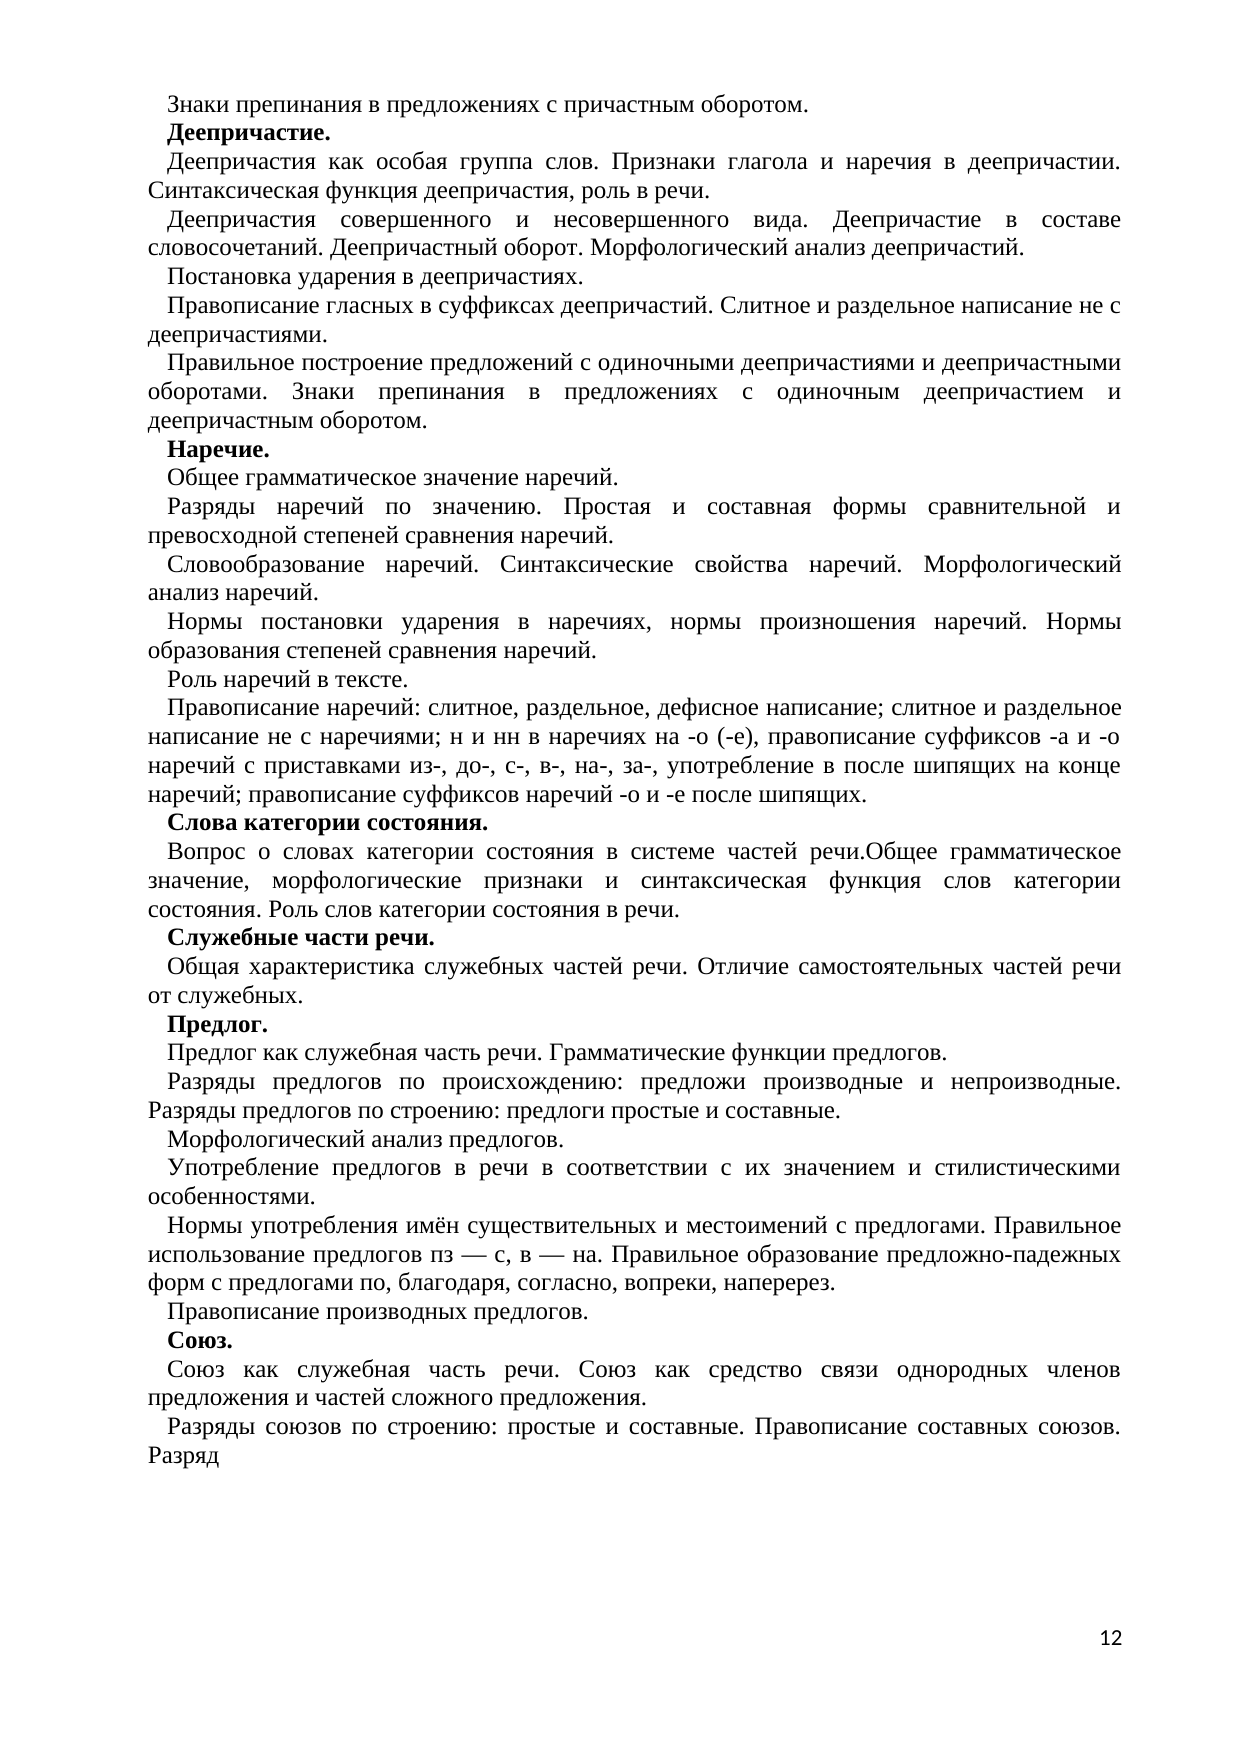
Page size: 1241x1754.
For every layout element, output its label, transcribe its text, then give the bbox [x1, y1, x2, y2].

text Нормы постановки ударения в наречиях, нормы произношения наречий. Нормы образования степеней сравнения наречий. [148, 606, 1122, 664]
text Правописание производных предлогов. [148, 1296, 1122, 1325]
text Предлог как служебная часть речи. Грамматические функции предлогов. [148, 1037, 1122, 1066]
text Предлог. [148, 1009, 1122, 1037]
text Общая характеристика служебных частей речи. Отличие самостоятельных частей речи от служебных. [148, 951, 1122, 1009]
text Служебные части речи. [148, 922, 1122, 951]
text Употребление предлогов в речи в соответствии с их значением и стилистическими особенностями. [148, 1152, 1122, 1210]
text Словообразование наречий. Синтаксические свойства наречий. Морфологический анализ наречий. [148, 549, 1122, 606]
text Вопрос о словах категории состояния в системе частей речи.Общее грамматическое значение, морфологические признаки и синтаксическая функция слов категории состояния. Роль слов категории состояния в речи. [148, 836, 1122, 922]
text Союз как служебная часть речи. Союз как средство связи однородных членов предложения и частей сложного предложения. [148, 1354, 1122, 1411]
text Роль наречий в тексте. [148, 664, 1122, 692]
text Разряды предлогов по происхождению: предложи производные и непроизводные. Разряды предлогов по строению: предлоги простые и составные. [148, 1066, 1122, 1124]
text Правописание наречий: слитное, раздельное, дефисное написание; слитное и раздельное написание не с наречиями; н и нн в наречиях на -о (-е), правописание суффиксов -а и -о наречий с приставками из-, до-, c-, в-, на-, за-, употребление в после шипящих на конце наречий; правописание суффиксов наречий -о и -е после шипящих. [148, 692, 1122, 807]
text Разряды наречий по значению. Простая и составная формы сравнительной и превосходной степеней сравнения наречий. [148, 491, 1122, 549]
text Знаки препинания в предложениях с причастным оборотом. [148, 89, 1122, 117]
text Наречие. [148, 434, 1122, 462]
text Союз. [148, 1325, 1122, 1354]
text Слова категории состояния. [148, 807, 1122, 836]
text Морфологический анализ предлогов. [148, 1124, 1122, 1152]
text Деепричастие. [148, 117, 1122, 146]
text Правописание гласных в суффиксах деепричастий. Слитное и раздельное написание не с деепричастиями. [148, 290, 1122, 347]
text Деепричастия как особая группа слов. Признаки глагола и наречия в деепричастии. Синтаксическая функция деепричастия, роль в речи. [148, 146, 1122, 204]
text Нормы употребления имён существительных и местоимений с предлогами. Правильное использование предлогов пз — с, в — на. Правильное образование предложно-падежных форм с предлогами по, благодаря, согласно, вопреки, наперерез. [148, 1210, 1122, 1296]
text Деепричастия совершенного и несовершенного вида. Деепричастие в составе словосочетаний. Деепричастный оборот. Морфологический анализ деепричастий. [148, 204, 1122, 261]
text Правильное построение предложений с одиночными деепричастиями и деепричастными оборотами. Знаки препинания в предложениях с одиночным деепричастием и деепричастным оборотом. [148, 347, 1122, 434]
text Постановка ударения в деепричастиях. [148, 261, 1122, 290]
text Общее грамматическое значение наречий. [148, 462, 1122, 491]
text Разряды союзов по строению: простые и составные. Правописание составных союзов. Разряд [148, 1411, 1122, 1469]
